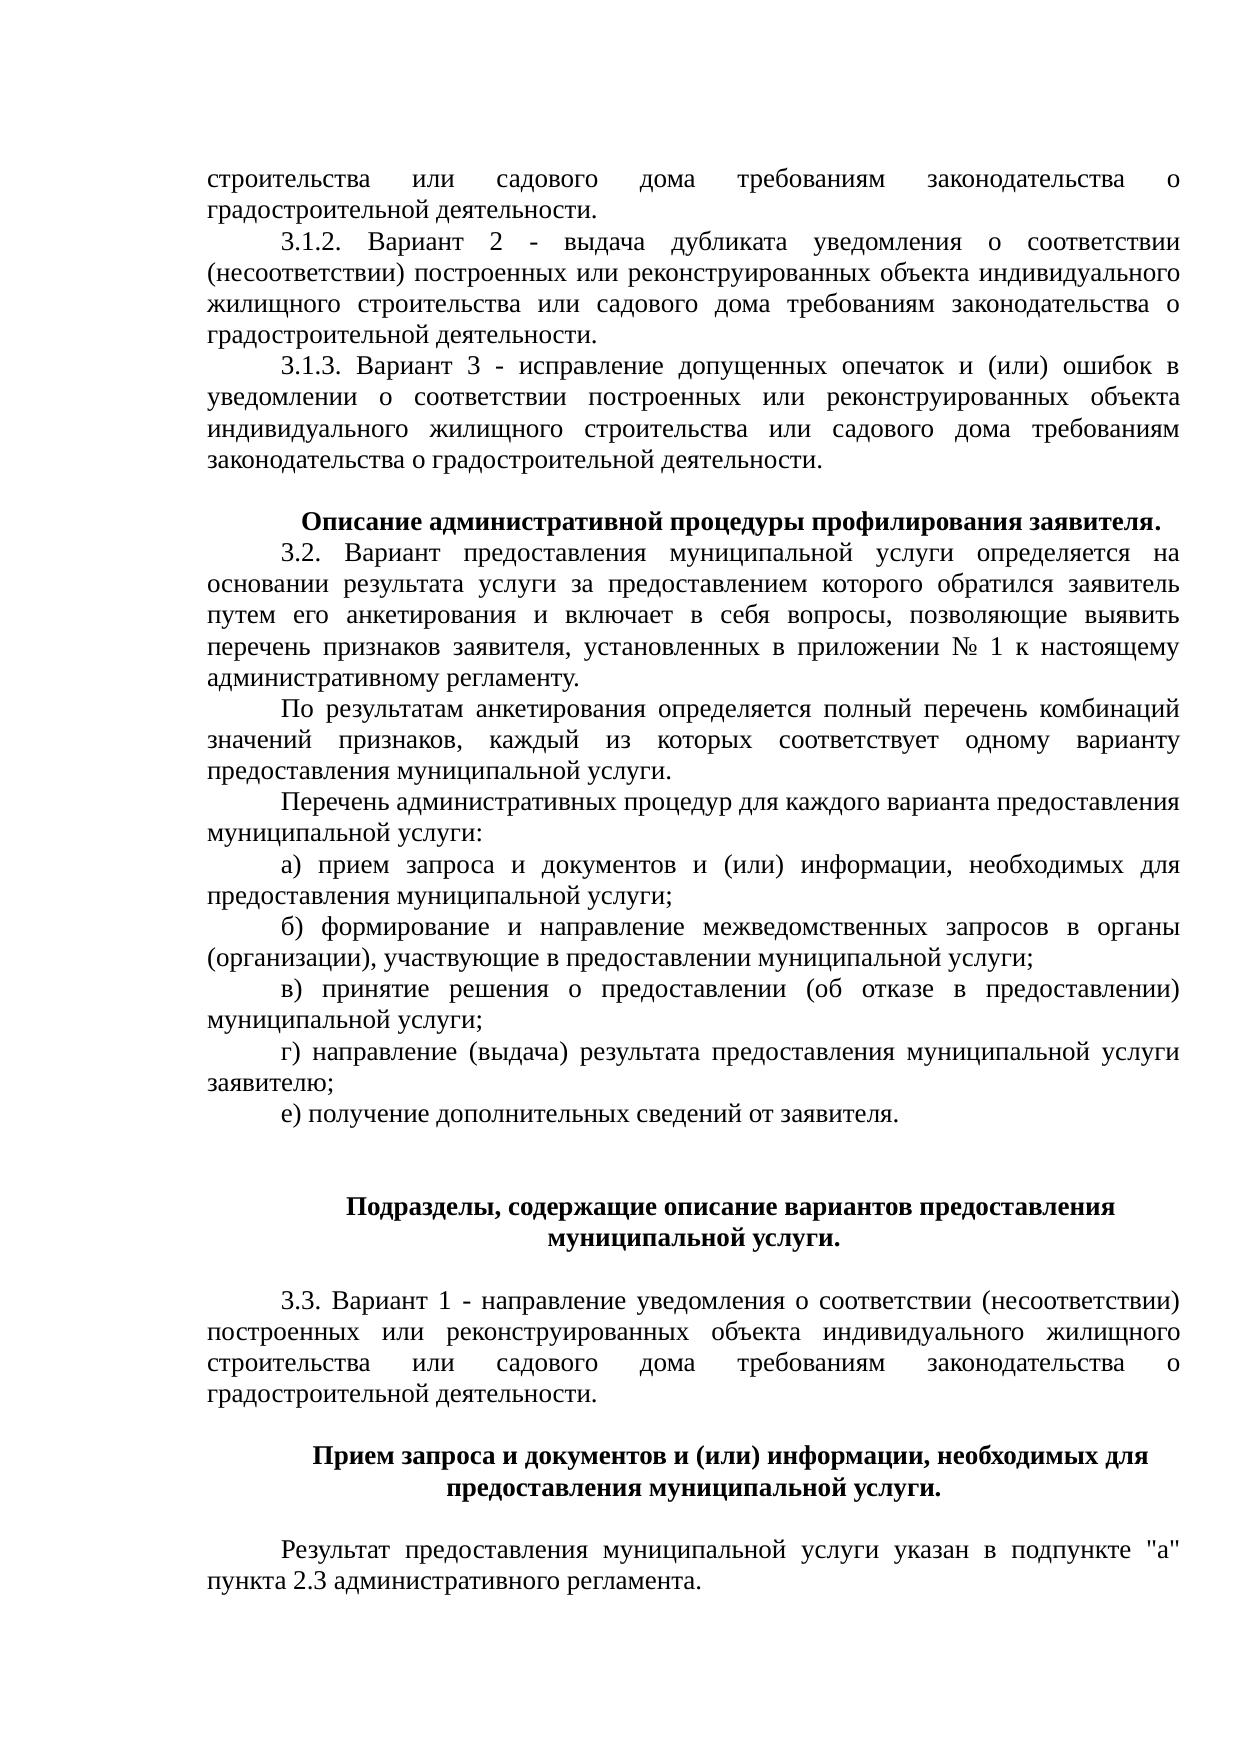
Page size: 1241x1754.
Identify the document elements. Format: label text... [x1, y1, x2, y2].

subtitle 3.3. Вариант 1 - направление уведомления о соответствии (несоответствии) построенных или реконструированных объекта индивидуального жилищного строительства или садового дома требованиям законодательства о градостроительной деятельности. [207, 1284, 1181, 1408]
text Результат предоставления муниципальной услуги указан в подпункте "а" пункта 2.3 административного регламента. [207, 1533, 1181, 1595]
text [207, 162, 1181, 225]
text Перечень административных процедур для каждого варианта предоставления муниципальной услуги: [207, 785, 1181, 848]
text е) получение дополнительных сведений от заявителя. [207, 1097, 1181, 1128]
text Прием запроса и документов и (или) информации, необходимых для предоставления муниципальной услуги. [207, 1439, 1181, 1502]
text г) направление (выдача) результата предоставления муниципальной услуги заявителю; [207, 1034, 1181, 1097]
text 3.1.3. Вариант 3 - исправление допущенных опечаток и (или) ошибок в уведомлении о соответствии построенных или реконструированных объекта индивидуального жилищного строительства или садового дома требованиям законодательства о градостроительной деятельности. [207, 349, 1181, 474]
text 3.2. Вариант предоставления муниципальной услуги определяется на основании результата услуги за предоставлением которого обратился заявитель путем его анкетирования и включает в себя вопросы, позволяющие выявить перечень признаков заявителя, установленных в приложении № 1 к настоящему административному регламенту. [207, 536, 1181, 692]
text в) принятие решения о предоставлении (об отказе в предоставлении) муниципальной услуги; [207, 972, 1181, 1034]
text а) прием запроса и документов и (или) информации, необходимых для предоставления муниципальной услуги; [207, 848, 1181, 910]
text б) формирование и направление межведомственных запросов в органы (организации), участвующие в предоставлении муниципальной услуги; [207, 910, 1181, 972]
text 3.1.2. Вариант 2 - выдача дубликата уведомления о соответствии (несоответствии) построенных или реконструированных объекта индивидуального жилищного строительства или садового дома требованиям законодательства о градостроительной деятельности. [207, 225, 1181, 349]
text По результатам анкетирования определяется полный перечень комбинаций значений признаков, каждый из которых соответствует одному варианту предоставления муниципальной услуги. [207, 692, 1181, 785]
subtitle Подразделы, содержащие описание вариантов предоставления муниципальной услуги. [207, 1190, 1181, 1253]
subtitle Описание административной процедуры профилирования заявителя. [207, 505, 1181, 536]
